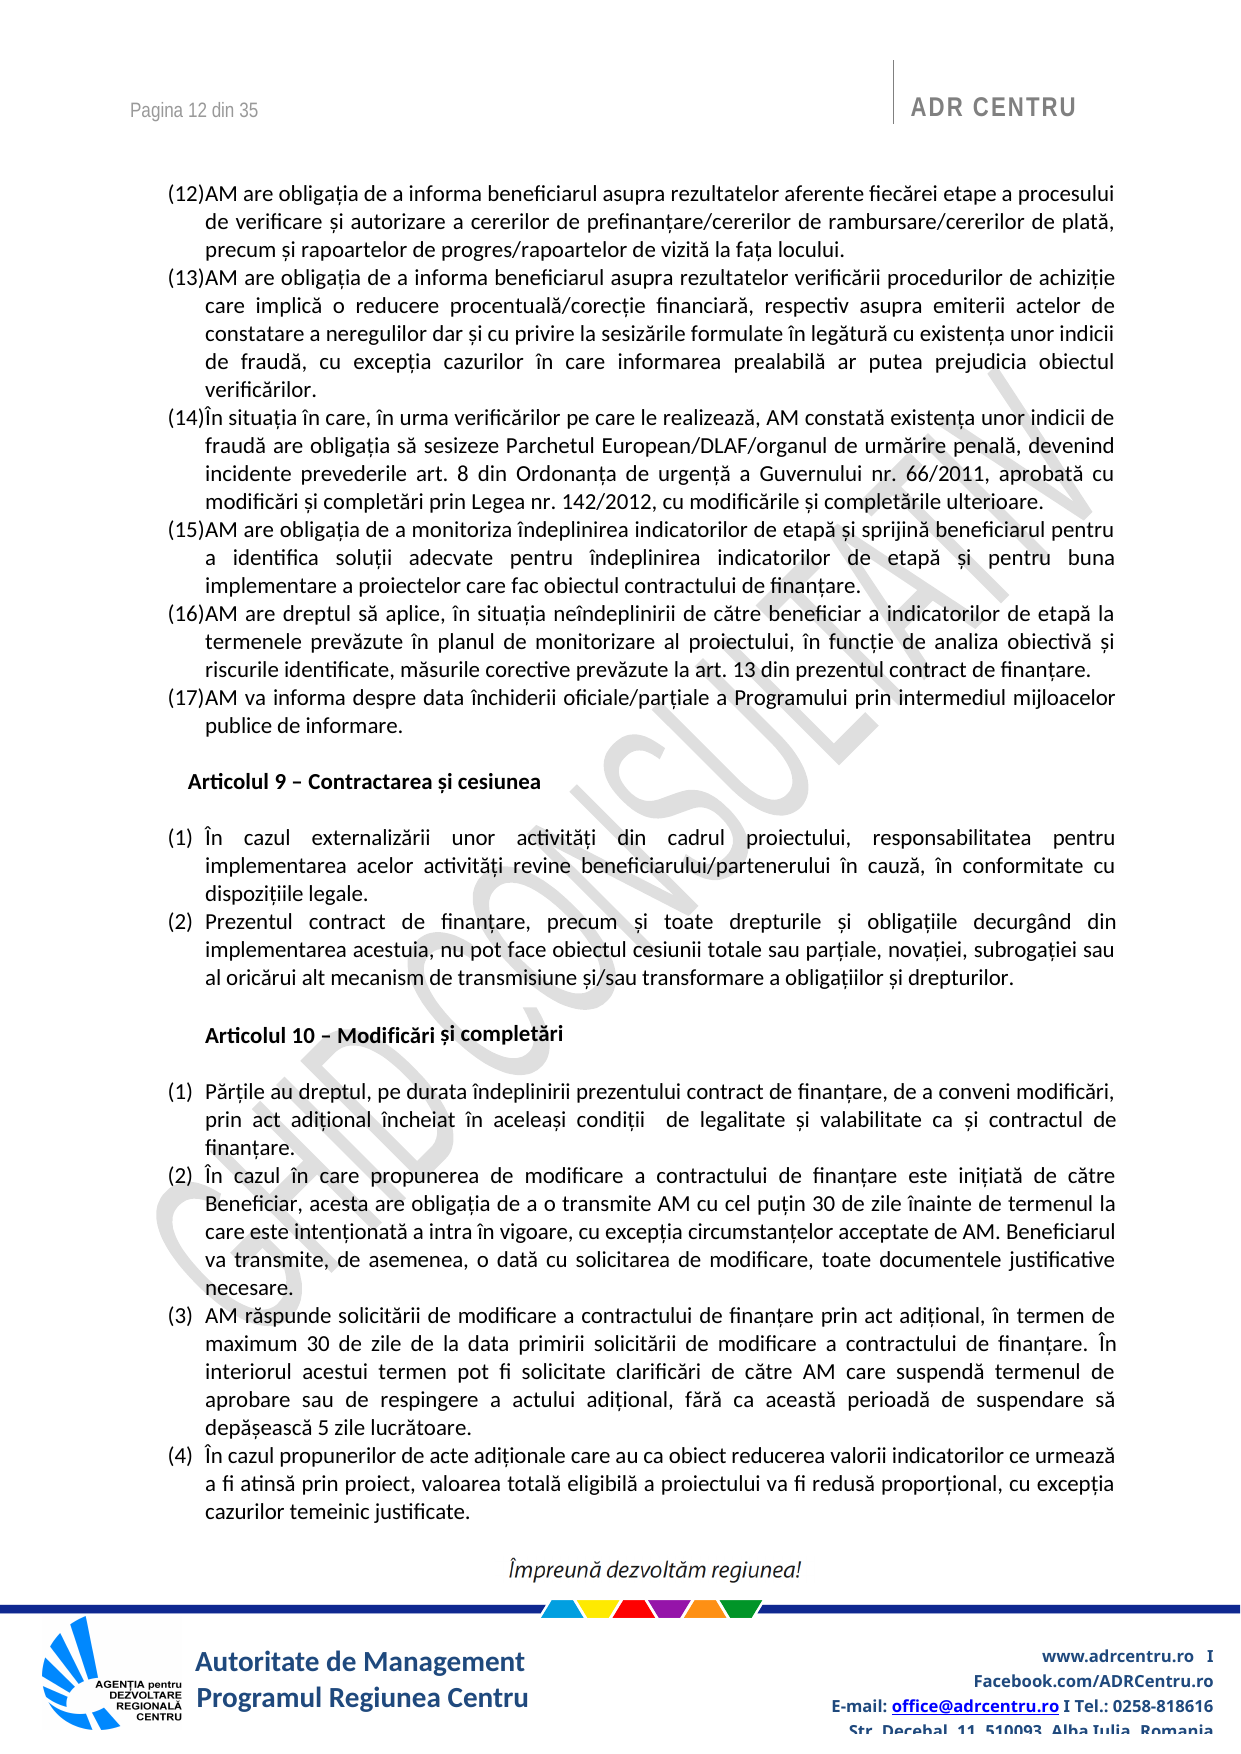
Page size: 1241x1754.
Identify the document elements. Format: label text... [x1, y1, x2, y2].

list Prezentul contract de finanțare, precum şi toate drepturile şi obligațiile decurgând din implementarea acestuia, nu pot face obiectul cesiunii totale sau parțiale, novației, subrogației sau al oricărui alt mecanism de transmisiune şi/sau transformare a obligațiilor şi drepturilor. [167, 907, 1117, 991]
list Părțile au dreptul, pe durata îndeplinirii prezentului contract de finanțare, de a conveni modificări, prin act adițional încheiat în aceleași condiții de legalitate și valabilitate ca şi contractul de finanțare. [167, 1077, 1117, 1161]
text Articolul 9 – Contractarea și cesiunea [130, 767, 1125, 795]
picture [495, 1556, 814, 1583]
list În situația în care, în urma verificărilor pe care le realizează, AM constată existența unor indicii de fraudă are obligația să sesizeze Parchetul European/DLAF/organul de urmărire penală, devenind incidente prevederile art. 8 din Ordonanța de urgență a Guvernului nr. 66/2011, aprobată cu modificări și completări prin Legea nr. 142/2012, cu modificările și completările ulterioare. [167, 403, 1117, 515]
list AM va informa despre data închiderii oficiale/parţiale a Programului prin intermediul mijloacelor publice de informare. [167, 683, 1117, 739]
picture [574, 1600, 1241, 1618]
list AM are dreptul să aplice, în situația neîndeplinirii de către beneficiar a indicatorilor de etapă la termenele prevăzute în planul de monitorizare al proiectului, în funcție de analiza obiectivă și riscurile identificate, măsurile corective prevăzute la art. 13 din prezentul contract de finanțare. [167, 599, 1117, 683]
list AM are obligația de a informa beneficiarul asupra rezultatelor verificării procedurilor de achiziție care implică o reducere procentuală/corecție financiară, respectiv asupra emiterii actelor de constatare a neregulilor dar și cu privire la sesizările formulate în legătură cu existența unor indicii de fraudă, cu excepția cazurilor în care informarea prealabilă ar putea prejudicia obiectul verificărilor. [167, 263, 1117, 403]
text Articolul 10 – Modificări și completări [130, 1019, 1125, 1049]
picture [0, 1600, 550, 1730]
list AM răspunde solicitării de modificare a contractului de finanțare prin act adițional, în termen de maximum 30 de zile de la data primirii solicitării de modificare a contractului de finanțare. În interiorul acestui termen pot fi solicitate clarificări de către AM care suspendă termenul de aprobare sau de respingere a actului adițional, fără ca această perioadă de suspendare să depășească 5 zile lucrătoare. [167, 1301, 1117, 1441]
list În cazul externalizării unor activități din cadrul proiectului, responsabilitatea pentru implementarea acelor activități revine beneficiarului/partenerului în cauză, în conformitate cu dispozițiile legale. [167, 823, 1117, 907]
list În cazul propunerilor de acte adiționale care au ca obiect reducerea valorii indicatorilor ce urmează a fi atinsă prin proiect, valoarea totală eligibilă a proiectului va fi redusă proporțional, cu excepția cazurilor temeinic justificate. [167, 1441, 1117, 1525]
list În cazul în care propunerea de modificare a contractului de finanțare este inițiată de către Beneficiar, acesta are obligația de a o transmite AM cu cel puțin 30 de zile înainte de termenul la care este intenționată a intra în vigoare, cu excepția circumstanțelor acceptate de AM. Beneficiarul va transmite, de asemenea, o dată cu solicitarea de modificare, toate documentele justificative necesare. [167, 1161, 1117, 1301]
list AM are obligația de a informa beneficiarul asupra rezultatelor aferente fiecărei etape a procesului de verificare și autorizare a cererilor de prefinanțare/cererilor de rambursare/cererilor de plată, precum și rapoartelor de progres/rapoartelor de vizită la fața locului. [167, 179, 1117, 263]
list AM are obligația de a monitoriza îndeplinirea indicatorilor de etapă și sprijină beneficiarul pentru a identifica soluții adecvate pentru îndeplinirea indicatorilor de etapă și pentru buna implementare a proiectelor care fac obiectul contractului de finanțare. [167, 515, 1117, 599]
